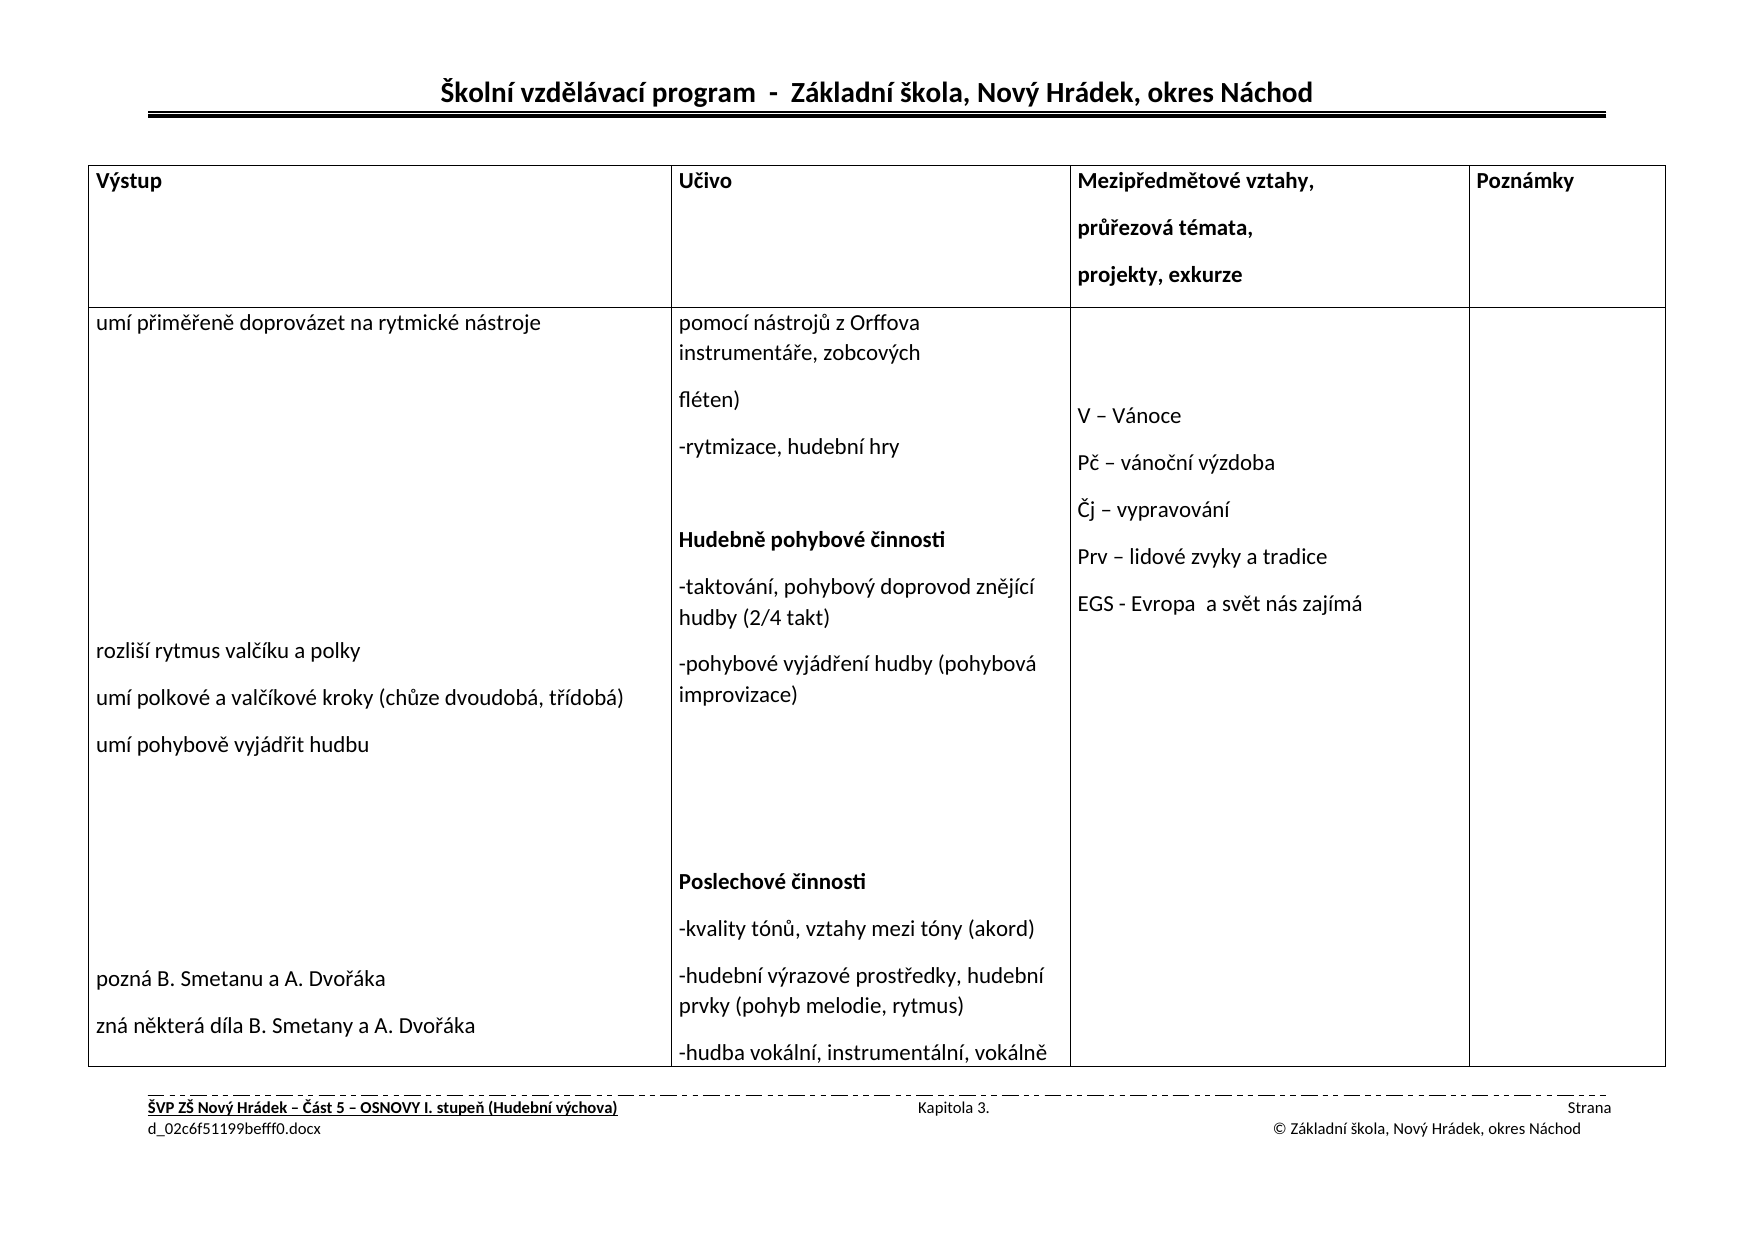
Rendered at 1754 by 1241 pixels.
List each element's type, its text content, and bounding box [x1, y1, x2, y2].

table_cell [89, 308, 671, 1066]
table_header Poznámky [1470, 166, 1665, 307]
table_header Výstup [89, 166, 671, 307]
table_header Mezipředmětové vztahy, průřezová témata, projekty, exkurze [1071, 166, 1469, 307]
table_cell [672, 308, 1070, 1066]
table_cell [1071, 308, 1469, 1066]
table_cell [1470, 308, 1665, 1066]
table_header Učivo [672, 166, 1070, 307]
